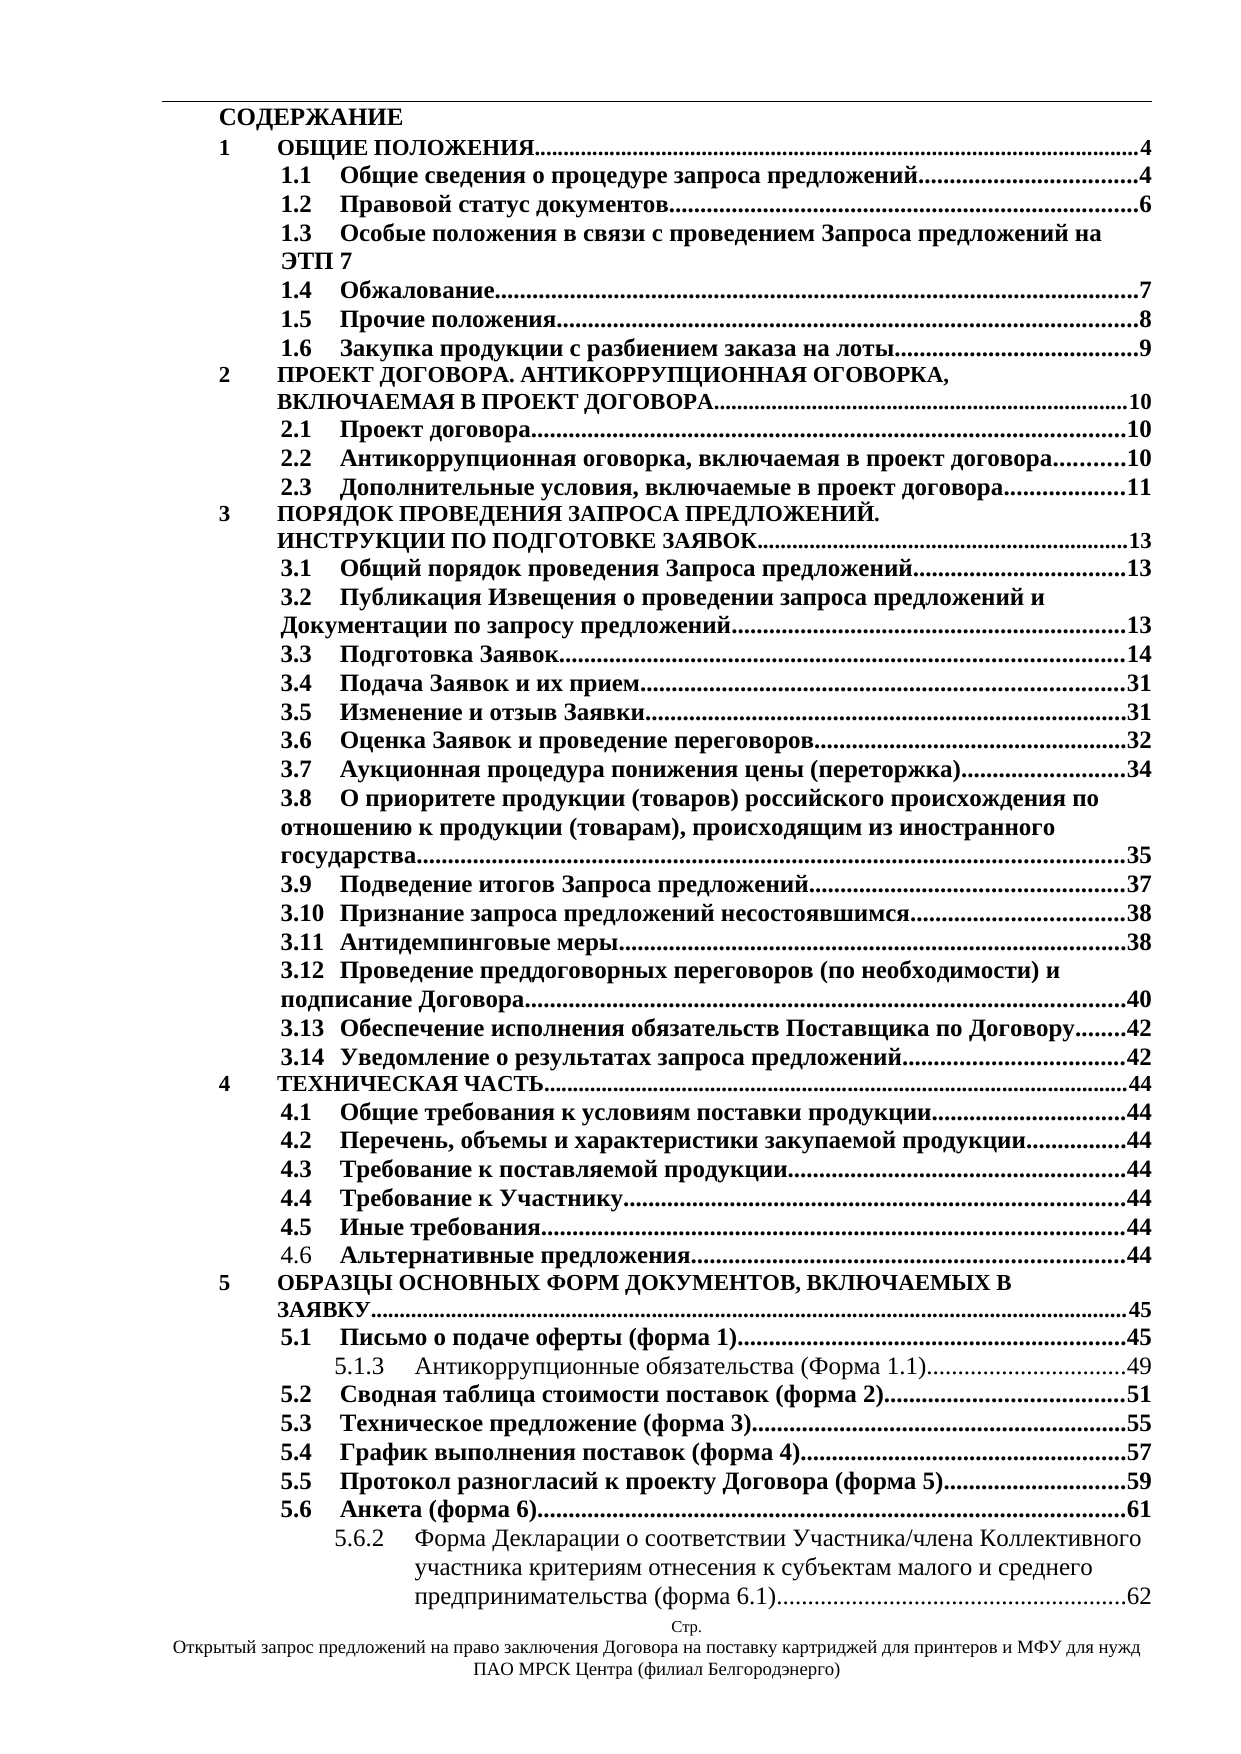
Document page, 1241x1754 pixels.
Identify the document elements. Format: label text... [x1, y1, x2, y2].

text 4.2 Перечень, объемы и характеристики закупаемой продукции 44 [280, 1126, 1133, 1154]
text 2.1 Проект договора 10 [280, 414, 1133, 443]
text 4.3 Требование к поставляемой продукции 44 [280, 1154, 1133, 1183]
text 5.6 Анкета (форма 6) 61 [280, 1494, 1133, 1523]
text 3.9 Подведение итогов Запроса предложений 37 [280, 869, 1133, 898]
text 2.2 Антикоррупционная оговорка, включаемая в проект договора 10 [280, 443, 1133, 472]
text 5.6.2 Форма Декларации о соответствии Участника/члена Коллективного участника критериям отнесения к субъектам малого и среднего предпринимательства (форма 6.1) 62 [334, 1523, 1144, 1609]
text 5 Образцы основных форм документов, включаемых в Заявку 45 [218, 1269, 1033, 1322]
text 3.3 Подготовка Заявок 14 [280, 639, 1133, 668]
text 3.6 Оценка Заявок и проведение переговоров 32 [280, 726, 1133, 754]
text 3.12 Проведение преддоговорных переговоров (по необходимости) и подписание Договора 40 [280, 956, 1133, 1013]
text 2.3 Дополнительные условия, включаемые в проект договора 11 [280, 472, 1133, 500]
text 4.6 Альтернативные предложения 44 [280, 1241, 1133, 1269]
text 3.11 Антидемпинговые меры 38 [280, 927, 1133, 956]
text 4.1 Общие требования к условиям поставки продукции 44 [280, 1097, 1133, 1126]
text 2 Проект Договора. Антикоррупционная оговорка, включаемая в проект договора 10 [218, 361, 1033, 414]
text 1.4 Обжалование 7 [280, 275, 1133, 304]
text 3.1 Общий порядок проведения Запроса предложений 13 [280, 553, 1133, 582]
text 1.6 Закупка продукции с разбиением заказа на лоты 9 [280, 333, 1133, 361]
text 3.2 Публикация Извещения о проведении запроса предложений и Документации по запросу предложений 13 [280, 582, 1133, 639]
text 3.14 Уведомление о результатах запроса предложений 42 [280, 1042, 1133, 1071]
text 3.4 Подача Заявок и их прием 31 [280, 668, 1133, 697]
text 5.1 Письмо о подаче оферты (форма 1) 45 [280, 1322, 1133, 1351]
text 4 Техническая часть 44 [218, 1071, 1033, 1097]
text 3.7 Аукционная процедура понижения цены (переторжка) 34 [280, 754, 1133, 783]
text 3.10 Признание запроса предложений несостоявшимся 38 [280, 898, 1133, 927]
text 4.4 Требование к Участнику. 44 [280, 1183, 1133, 1212]
text 3.13 Обеспечение исполнения обязательств Поставщика по Договору 42 [280, 1013, 1133, 1042]
text 4.5 Иные требования 44 [280, 1212, 1133, 1241]
text 5.5 Протокол разногласий к проекту Договора (форма 5) 59 [280, 1466, 1133, 1494]
text СОДЕРЖАНИЕ [218, 102, 938, 131]
text 5.3 Техническое предложение (форма 3) 55 [280, 1408, 1133, 1437]
text 5.1.3 Антикоррупционные обязательства (Форма 1.1). 49 [334, 1351, 1144, 1379]
text 1.3 Особые положения в связи с проведением Запроса предложений на ЭТП 7 [280, 218, 1133, 275]
text 3 Порядок проведения Запроса предложений. Инструкции по подготовке Заявок 13 [218, 500, 1033, 553]
text 1.2 Правовой статус документов 6 [280, 189, 1133, 218]
text 3.5 Изменение и отзыв Заявки 31 [280, 697, 1133, 726]
text 1 Общие положения 4 [218, 134, 1033, 160]
text 1.5 Прочие положения 8 [280, 304, 1133, 333]
text 5.4 График выполнения поставок (форма 4) 57 [280, 1437, 1133, 1466]
text 1.1 Общие сведения о процедуре запроса предложений 4 [280, 160, 1133, 189]
text 3.8 О приоритете продукции (товаров) российского происхождения по отношению к продукции (товарам), происходящим из иностранного государства 35 [280, 783, 1133, 869]
text 5.2 Сводная таблица стоимости поставок (форма 2) 51 [280, 1379, 1133, 1408]
